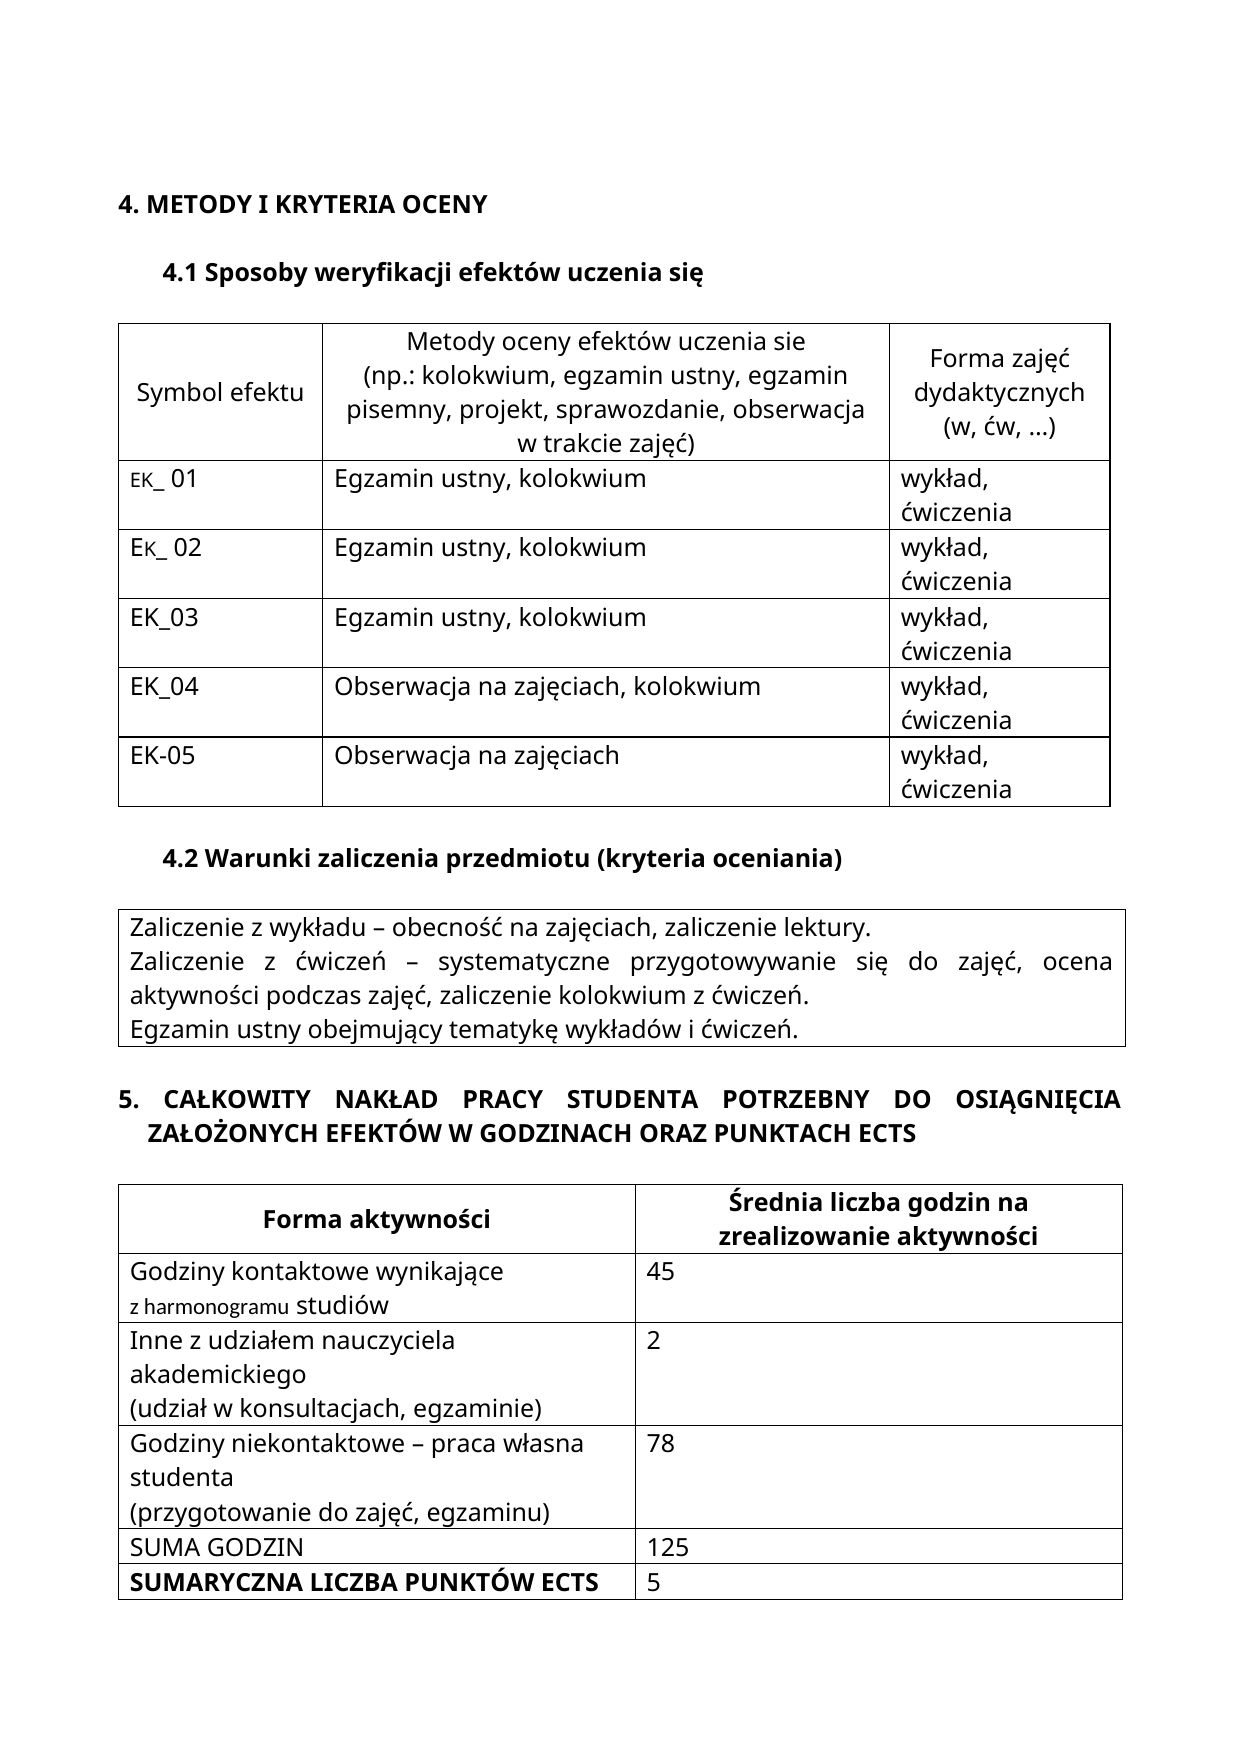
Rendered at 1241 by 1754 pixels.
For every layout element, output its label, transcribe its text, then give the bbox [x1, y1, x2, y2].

table_cell Inne z udziałem nauczyciela akademickiego (udział w konsultacjach, egzaminie) [119, 1323, 635, 1425]
table_cell wykład, ćwiczenia [890, 461, 1109, 529]
table_cell wykład, ćwiczenia [890, 599, 1109, 667]
table_cell wykład, ćwiczenia [890, 530, 1109, 598]
table_cell 2 [636, 1323, 1122, 1425]
table_cell Ek_ 02 [119, 530, 322, 598]
table_header Forma aktywności [119, 1185, 635, 1253]
table_cell Egzamin ustny, kolokwium [323, 599, 889, 667]
table_cell Obserwacja na zajęciach [323, 738, 889, 806]
table_header Średnia liczba godzin na zrealizowanie aktywności [636, 1185, 1122, 1253]
table_cell wykład, ćwiczenia [890, 668, 1109, 736]
table_header Metody oceny efektów uczenia sie (np.: kolokwium, egzamin ustny, egzamin pisemny, projekt, sprawozdanie, obserwacja w trakcie zajęć) [323, 324, 889, 460]
table_cell EK_03 [119, 599, 322, 667]
table_cell Egzamin ustny, kolokwium [323, 530, 889, 598]
table_header Forma zajęć dydaktycznych (w, ćw, …) [890, 324, 1109, 460]
table_cell Obserwacja na zajęciach, kolokwium [323, 668, 889, 736]
table_header Zaliczenie z wykładu – obecność na zajęciach, zaliczenie lektury. Zaliczenie z ćwiczeń – systematyczne przygotowywanie się do zajęć, ocena aktywności podczas zajęć, zaliczenie kolokwium z ćwiczeń. Egzamin ustny obejmujący tematykę wykładów i ćwiczeń. [119, 910, 1125, 1046]
text 4.2 Warunki zaliczenia przedmiotu (kryteria oceniania) [162, 841, 1122, 875]
table_cell 78 [636, 1426, 1122, 1528]
table_cell Egzamin ustny, kolokwium [323, 461, 889, 529]
text 5. CAŁKOWITY NAKŁAD PRACY STUDENTA POTRZEBNY DO OSIĄGNIĘCIA ZAŁOŻONYCH EFEKTÓW W GODZINACH ORAZ PUNKTACH ECTS [118, 1081, 1122, 1149]
table_cell 125 [636, 1529, 1122, 1563]
text 4. METODY I KRYTERIA OCENY [118, 186, 1122, 220]
table_cell 45 [636, 1254, 1122, 1322]
table_cell SUMA GODZIN [119, 1529, 635, 1563]
table_cell ek_ 01 [119, 461, 322, 529]
text 4.1 Sposoby weryfikacji efektów uczenia się [162, 254, 1122, 288]
table_cell 5 [636, 1564, 1122, 1598]
table_cell wykład, ćwiczenia [890, 738, 1109, 806]
table_cell EK_04 [119, 668, 322, 736]
table_cell EK-05 [119, 738, 322, 806]
table_header Symbol efektu [119, 324, 322, 460]
table_cell Godziny kontaktowe wynikające z harmonogramu studiów [119, 1254, 635, 1322]
table_cell Godziny niekontaktowe – praca własna studenta (przygotowanie do zajęć, egzaminu) [119, 1426, 635, 1528]
table_cell SUMARYCZNA LICZBA PUNKTÓW ECTS [119, 1564, 635, 1598]
